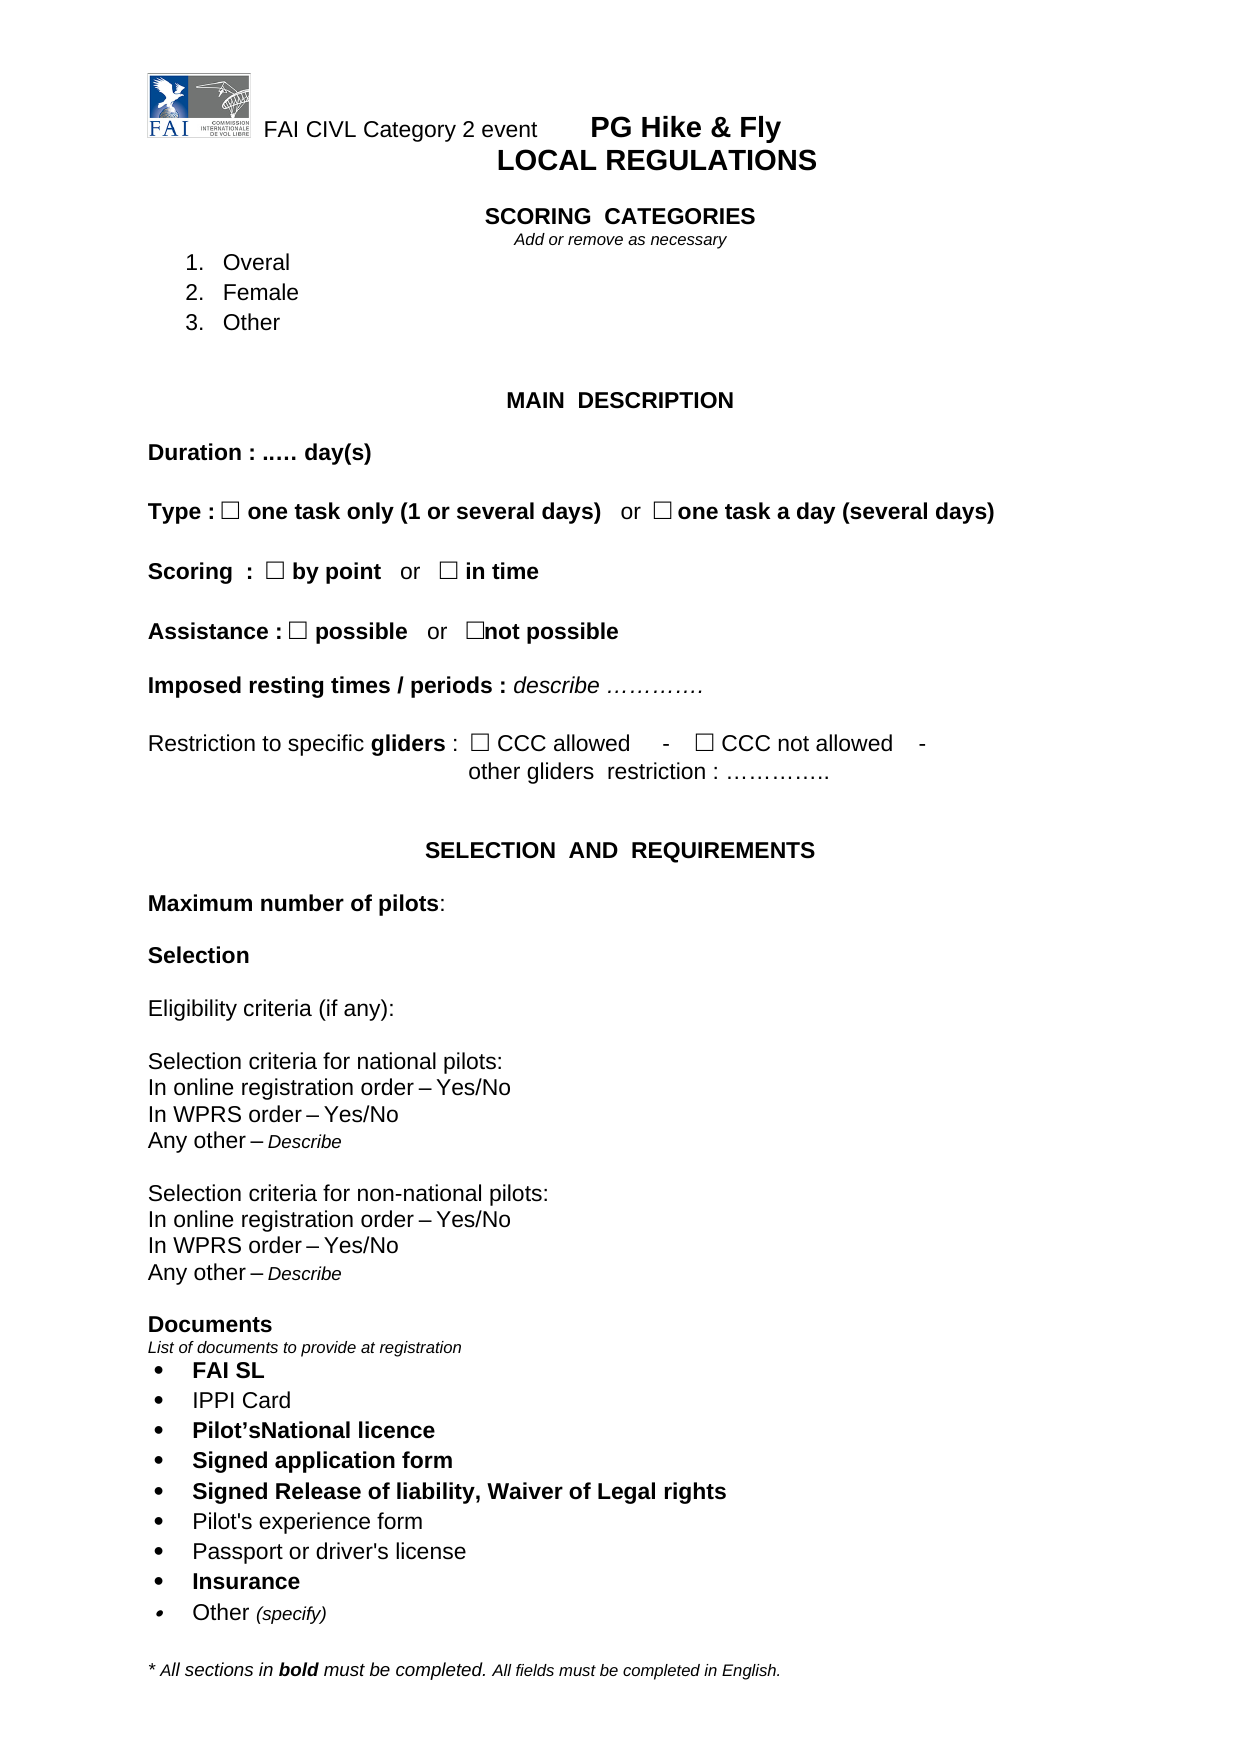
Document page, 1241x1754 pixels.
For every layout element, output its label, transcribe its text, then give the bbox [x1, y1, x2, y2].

text Any other – Describe [148, 1259, 1093, 1285]
list Insurance [154, 1568, 1093, 1595]
text Selection [148, 942, 1093, 969]
list Other (specify) [154, 1598, 1093, 1625]
list Overal [185, 249, 1093, 275]
list IPPI Card [154, 1387, 1093, 1413]
text Selection criteria for non-national pilots: [148, 1179, 1093, 1206]
text Scoring : □ by point or □ in time [148, 552, 1093, 585]
text Selection criteria for national pilots: [148, 1048, 1093, 1074]
list Pilot's experience form [154, 1508, 1093, 1534]
text Any other – Describe [148, 1127, 1093, 1153]
text MAIN DESCRIPTION [148, 387, 1093, 413]
list FAI SL [154, 1357, 1093, 1383]
text Maximum number of pilots: [148, 890, 1093, 916]
text Duration : ..… day(s) [148, 439, 1093, 466]
text In WPRS order – Yes/No [148, 1232, 1093, 1259]
text List of documents to provide at registration [148, 1338, 1093, 1357]
text Type : □ one task only (1 or several days) or □ one task a day (several days) [148, 492, 1093, 526]
list Other [185, 309, 1093, 336]
list Signed application form [154, 1447, 1093, 1474]
list Passport or driver's license [154, 1538, 1093, 1564]
text Eligibility criteria (if any): [148, 995, 1093, 1021]
text Restriction to specific gliders : □ CCC allowed - □ CCC not allowed - [148, 724, 1093, 758]
text Documents [148, 1311, 1093, 1338]
text Assistance : □ possible or □not possible [148, 612, 1093, 645]
text In online registration order – Yes/No [148, 1206, 1093, 1232]
text other gliders restriction : ………….. [369, 758, 1093, 784]
text In WPRS order – Yes/No [148, 1101, 1093, 1127]
text In online registration order – Yes/No [148, 1074, 1093, 1101]
text SCORING CATEGORIES [148, 203, 1093, 229]
list Female [185, 279, 1093, 305]
list Pilot’sNational licence [154, 1417, 1093, 1444]
text Imposed resting times / periods : describe …………. [148, 672, 1093, 698]
picture [147, 73, 251, 138]
list Signed Release of liability, Waiver of Legal rights [154, 1478, 1093, 1504]
text Add or remove as necessary [148, 229, 1093, 249]
text SELECTION AND REQUIREMENTS [148, 837, 1093, 863]
